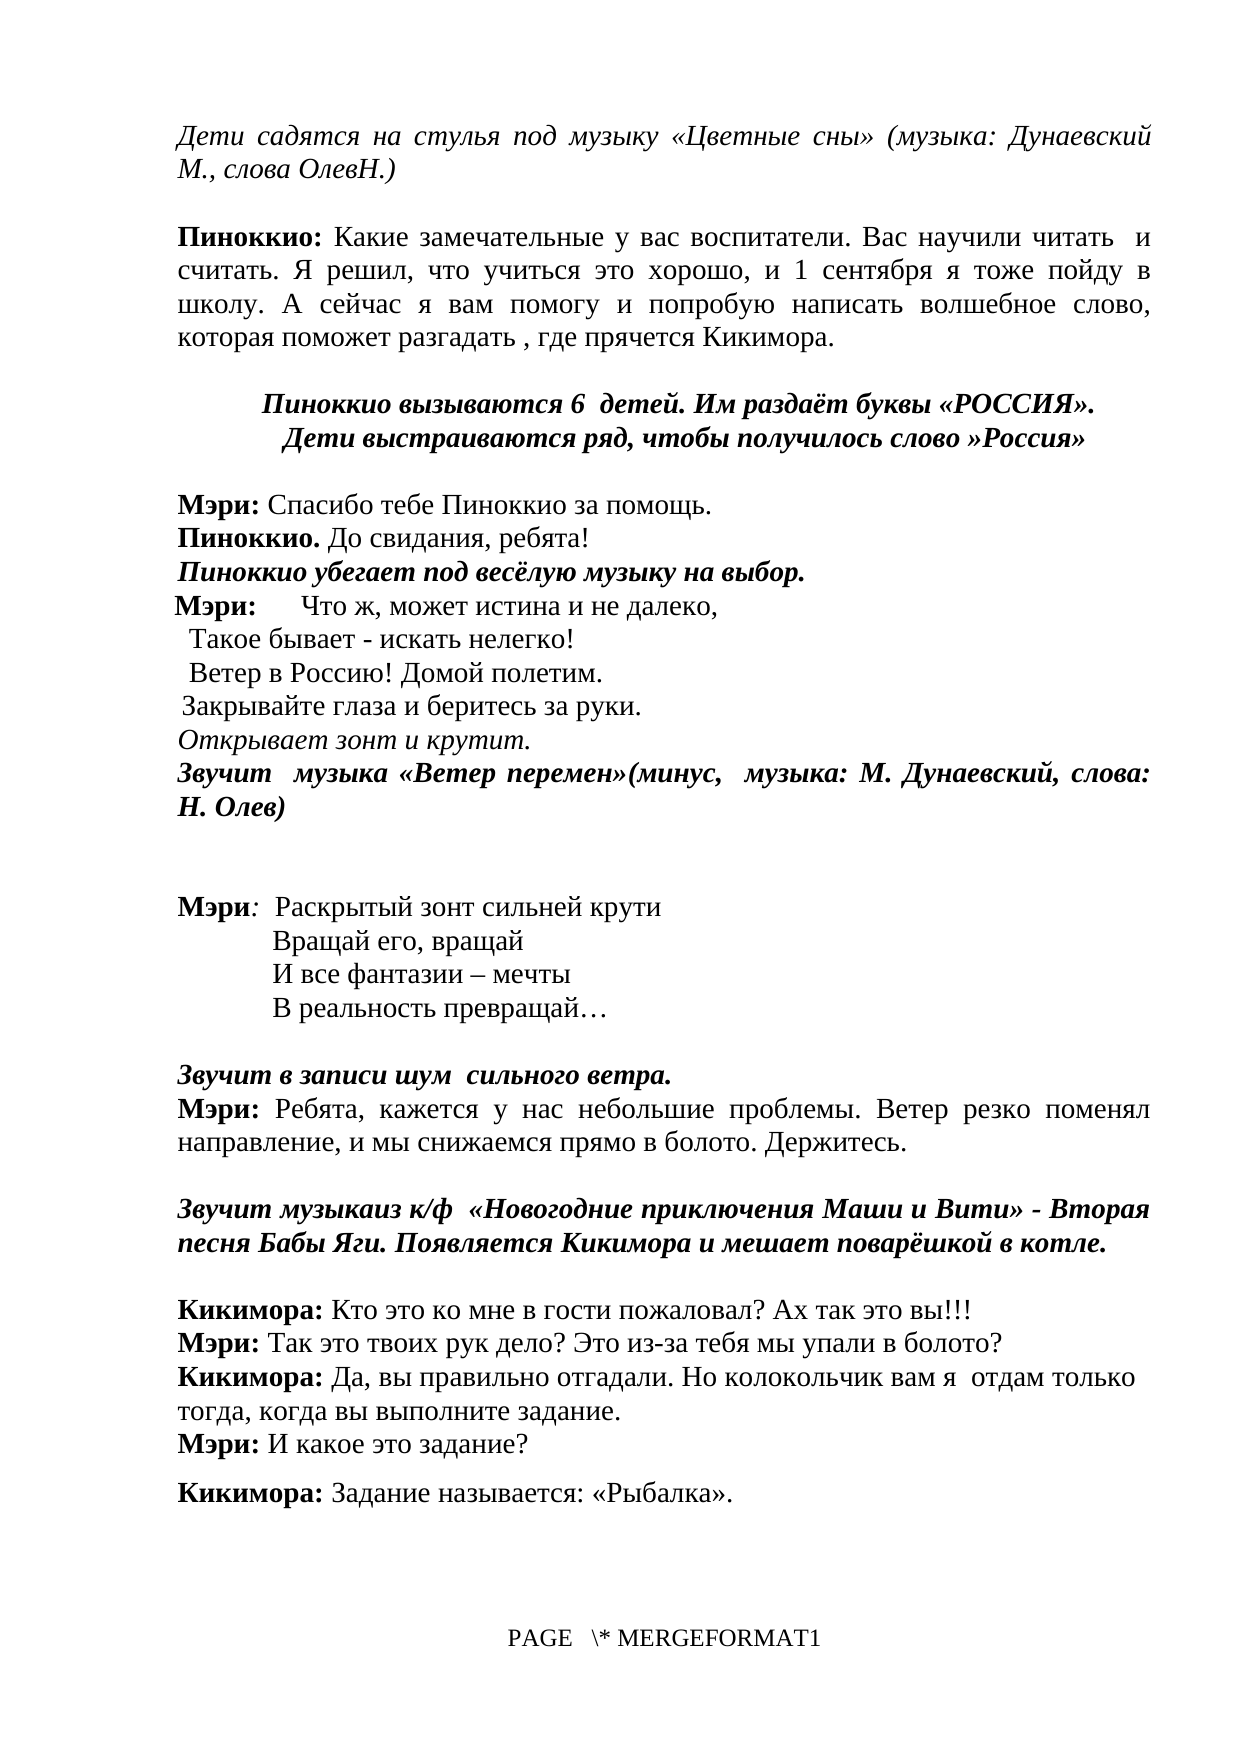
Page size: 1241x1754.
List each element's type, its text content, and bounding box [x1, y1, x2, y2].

text Пиноккио вызываются 6 детей. Им раздаёт буквы «РОССИЯ». [65, 386, 1208, 420]
text Мэри: Спасибо тебе Пиноккио за помощь. [177, 487, 1208, 521]
text Закрывайте глаза и беритесь за руки. [65, 688, 1208, 722]
text Звучит музыка «Ветер перемен»(минус, музыка: М. Дунаевский, слова: Н. Олев) [177, 755, 1152, 822]
text Кикимора: Задание называется: «Рыбалка». [177, 1475, 1152, 1509]
text Такое бывает - искать нелегко! [65, 621, 1208, 655]
text Открывает зонт и крутит. [177, 722, 1152, 755]
text Вращай его, вращай [177, 923, 1152, 957]
text В реальность превращай… [177, 990, 1152, 1024]
text Дети выстраиваются ряд, чтобы получилось слово »Россия» [65, 420, 1208, 453]
text Звучит музыкаиз к/ф «Новогодние приключения Маши и Вити» - Вторая песня Бабы Яги. Появляется Кикимора и мешает поварёшкой в котле. [177, 1191, 1152, 1258]
text Ветер в Россию! Домой полетим. [65, 655, 1208, 688]
text Мэри: Раскрытый зонт сильней крути [177, 889, 1152, 923]
text Пиноккио убегает под весёлую музыку на выбор. [177, 554, 1208, 588]
text Дети садятся на стулья под музыку «Цветные сны» (музыка: Дунаевский М., слова ОлевН.) [177, 118, 1152, 185]
text Кикимора: Да, вы правильно отгадали. Но колокольчик вам я отдам только тогда, когда вы выполните задание. [177, 1359, 1152, 1426]
text Мэри: Что ж, может истина и не далеко, [65, 588, 1208, 621]
text Мэри: Ребята, кажется у нас небольшие проблемы. Ветер резко поменял направление, и мы снижаемся прямо в болото. Держитесь. [177, 1091, 1152, 1158]
text И все фантазии – мечты [177, 957, 1152, 990]
text Пиноккио. До свидания, ребята! [177, 521, 1208, 554]
text Мэри: И какое это задание? [177, 1426, 1152, 1460]
text Мэри: Так это твоих рук дело? Это из-за тебя мы упали в болото? [177, 1326, 1152, 1359]
text Кикимора: Кто это ко мне в гости пожаловал? Ах так это вы!!! [177, 1292, 1152, 1326]
text Звучит в записи шум сильного ветра. [177, 1057, 1152, 1091]
text Пиноккио: Какие замечательные у вас воспитатели. Вас научили читать и считать. Я решил, что учиться это хорошо, и 1 сентября я тоже пойду в школу. А сейчас я вам помогу и попробую написать волшебное слово, которая поможет разгадать , где прячется Кикимора. [177, 219, 1152, 353]
